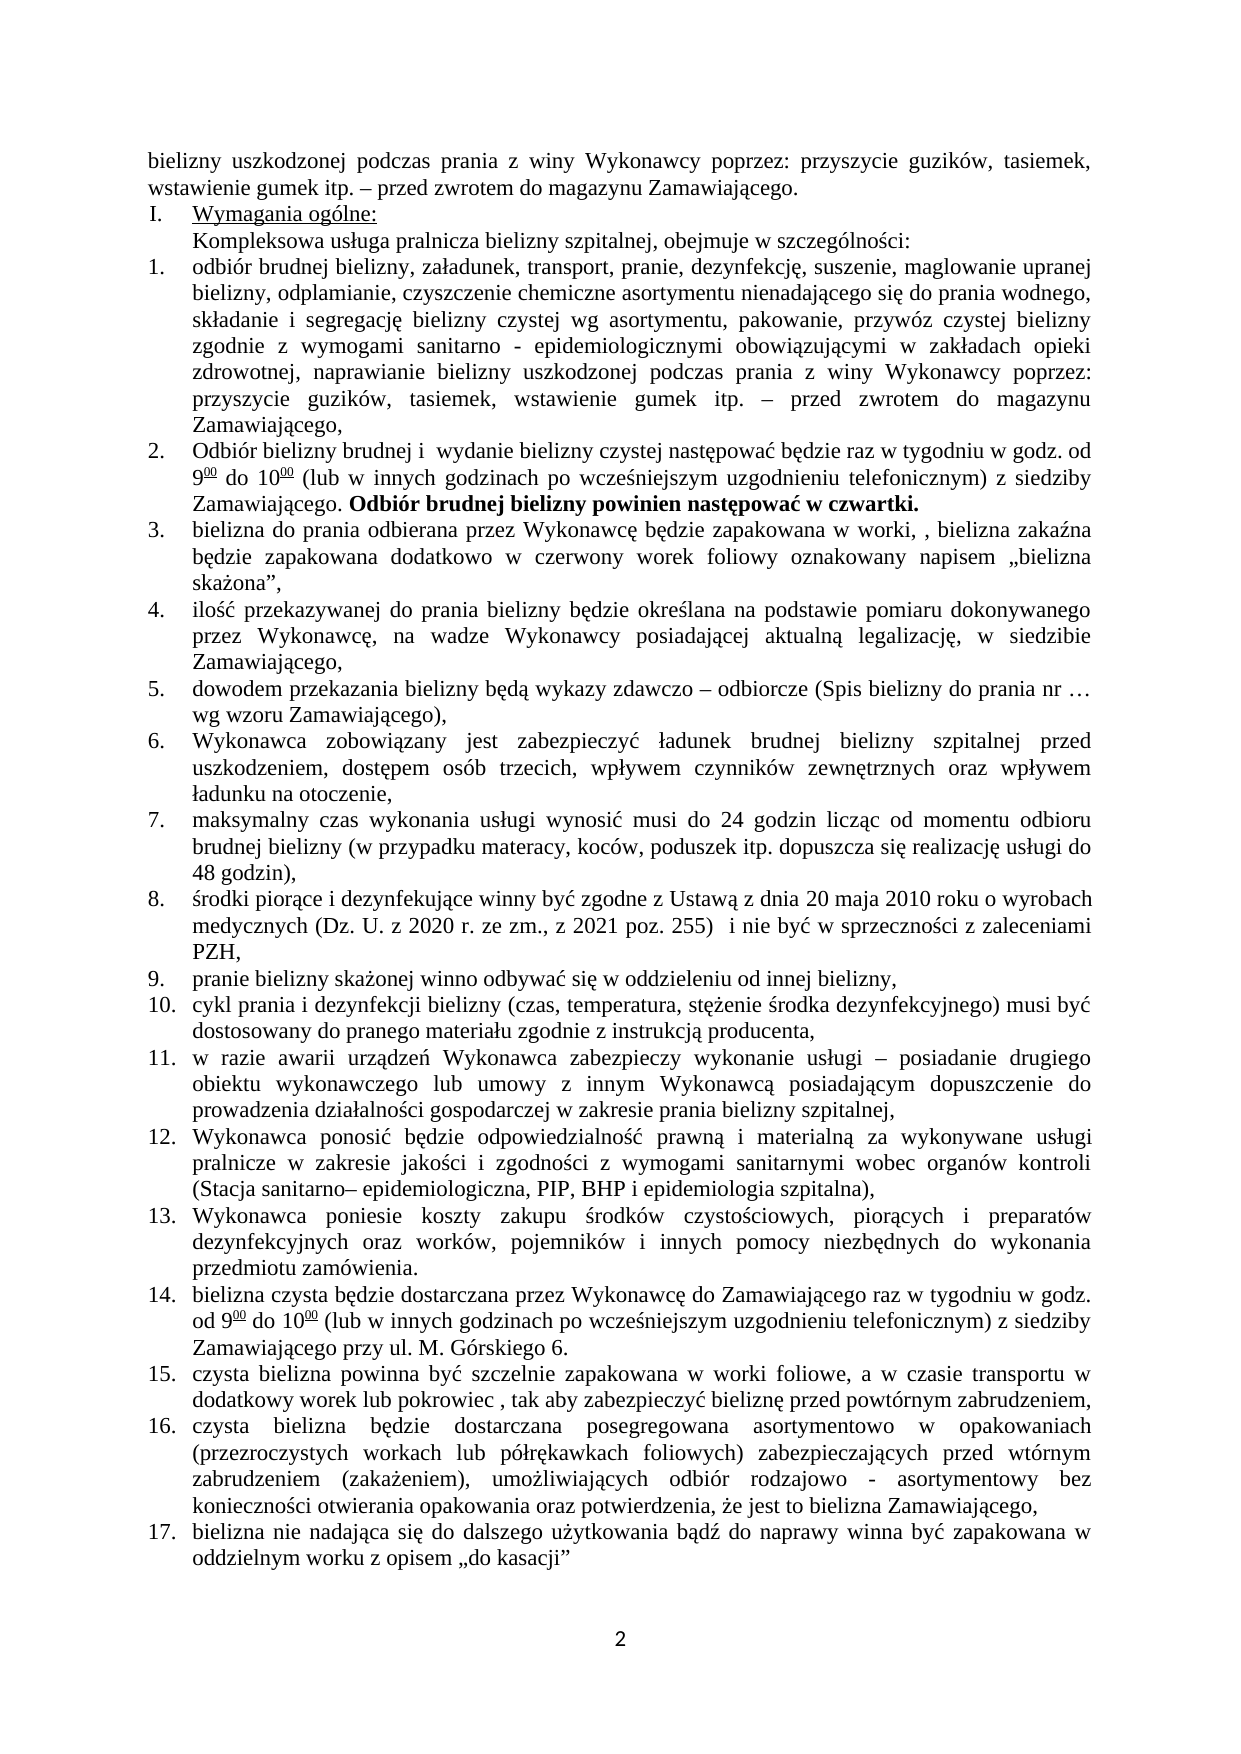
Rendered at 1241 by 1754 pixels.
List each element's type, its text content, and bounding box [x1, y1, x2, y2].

list dowodem przekazania bielizny będą wykazy zdawczo – odbiorcze (Spis bielizny do prania nr … wg wzoru Zamawiającego), [148, 675, 1093, 727]
list bielizna czysta będzie dostarczana przez Wykonawcę do Zamawiającego raz w tygodniu w godz. od 900 do 1000 (lub w innych godzinach po wcześniejszym uzgodnieniu telefonicznym) z siedziby Zamawiającego przy ul. M. Górskiego 6. [148, 1281, 1093, 1360]
list Wykonawca ponosić będzie odpowiedzialność prawną i materialną za wykonywane usługi pralnicze w zakresie jakości i zgodności z wymogami sanitarnymi wobec organów kontroli (Stacja sanitarno– epidemiologiczna, PIP, BHP i epidemiologia szpitalna), [148, 1123, 1093, 1202]
list pranie bielizny skażonej winno odbywać się w oddzieleniu od innej bielizny, [148, 964, 1093, 991]
list ilość przekazywanej do prania bielizny będzie określana na podstawie pomiaru dokonywanego przez Wykonawcę, na wadze Wykonawcy posiadającej aktualną legalizację, w siedzibie Zamawiającego, [148, 596, 1093, 675]
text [148, 148, 1093, 200]
list cykl prania i dezynfekcji bielizny (czas, temperatura, stężenie środka dezynfekcyjnego) musi być dostosowany do pranego materiału zgodnie z instrukcją producenta, [148, 991, 1093, 1044]
list czysta bielizna powinna być szczelnie zapakowana w worki foliowe, a w czasie transportu w dodatkowy worek lub pokrowiec , tak aby zabezpieczyć bieliznę przed powtórnym zabrudzeniem, [148, 1360, 1093, 1413]
list bielizna do prania odbierana przez Wykonawcę będzie zapakowana w worki, , bielizna zakaźna będzie zapakowana dodatkowo w czerwony worek foliowy oznakowany napisem „bielizna skażona”, [148, 517, 1093, 596]
text Kompleksowa usługa pralnicza bielizny szpitalnej, obejmuje w szczególności: [192, 227, 1093, 253]
list czysta bielizna będzie dostarczana posegregowana asortymentowo w opakowaniach (przezroczystych workach lub półrękawkach foliowych) zabezpieczających przed wtórnym zabrudzeniem (zakażeniem), umożliwiających odbiór rodzajowo - asortymentowy bez konieczności otwierania opakowania oraz potwierdzenia, że jest to bielizna Zamawiającego, [148, 1413, 1093, 1518]
list maksymalny czas wykonania usługi wynosić musi do 24 godzin licząc od momentu odbioru brudnej bielizny (w przypadku materacy, koców, poduszek itp. dopuszcza się realizację usługi do 48 godzin), [148, 806, 1093, 886]
list środki piorące i dezynfekujące winny być zgodne z Ustawą z dnia 20 maja 2010 roku o wyrobach medycznych (Dz. U. z 2020 r. ze zm., z 2021 poz. 255) i nie być w sprzeczności z zaleceniami PZH, [148, 886, 1093, 964]
list w razie awarii urządzeń Wykonawca zabezpieczy wykonanie usługi – posiadanie drugiego obiektu wykonawczego lub umowy z innym Wykonawcą posiadającym dopuszczenie do prowadzenia działalności gospodarczej w zakresie prania bielizny szpitalnej, [148, 1044, 1093, 1123]
list odbiór brudnej bielizny, załadunek, transport, pranie, dezynfekcję, suszenie, maglowanie upranej bielizny, odplamianie, czyszczenie chemiczne asortymentu nienadającego się do prania wodnego, składanie i segregację bielizny czystej wg asortymentu, pakowanie, przywóz czystej bielizny zgodnie z wymogami sanitarno - epidemiologicznymi obowiązującymi w zakładach opieki zdrowotnej, naprawianie bielizny uszkodzonej podczas prania z winy Wykonawcy poprzez: przyszycie guzików, tasiemek, wstawienie gumek itp. – przed zwrotem do magazynu Zamawiającego, [148, 253, 1093, 437]
list Wykonawca poniesie koszty zakupu środków czystościowych, piorących i preparatów dezynfekcyjnych oraz worków, pojemników i innych pomocy niezbędnych do wykonania przedmiotu zamówienia. [148, 1202, 1093, 1281]
list bielizna nie nadająca się do dalszego użytkowania bądź do naprawy winna być zapakowana w oddzielnym worku z opisem „do kasacji” [148, 1518, 1093, 1571]
list Wymagania ogólne: [162, 200, 1093, 227]
list Odbiór bielizny brudnej i wydanie bielizny czystej następować będzie raz w tygodniu w godz. od 900 do 1000 (lub w innych godzinach po wcześniejszym uzgodnieniu telefonicznym) z siedziby Zamawiającego. Odbiór brudnej bielizny powinien następować w czwartki. [148, 437, 1093, 517]
list Wykonawca zobowiązany jest zabezpieczyć ładunek brudnej bielizny szpitalnej przed uszkodzeniem, dostępem osób trzecich, wpływem czynników zewnętrznych oraz wpływem ładunku na otoczenie, [148, 727, 1093, 806]
